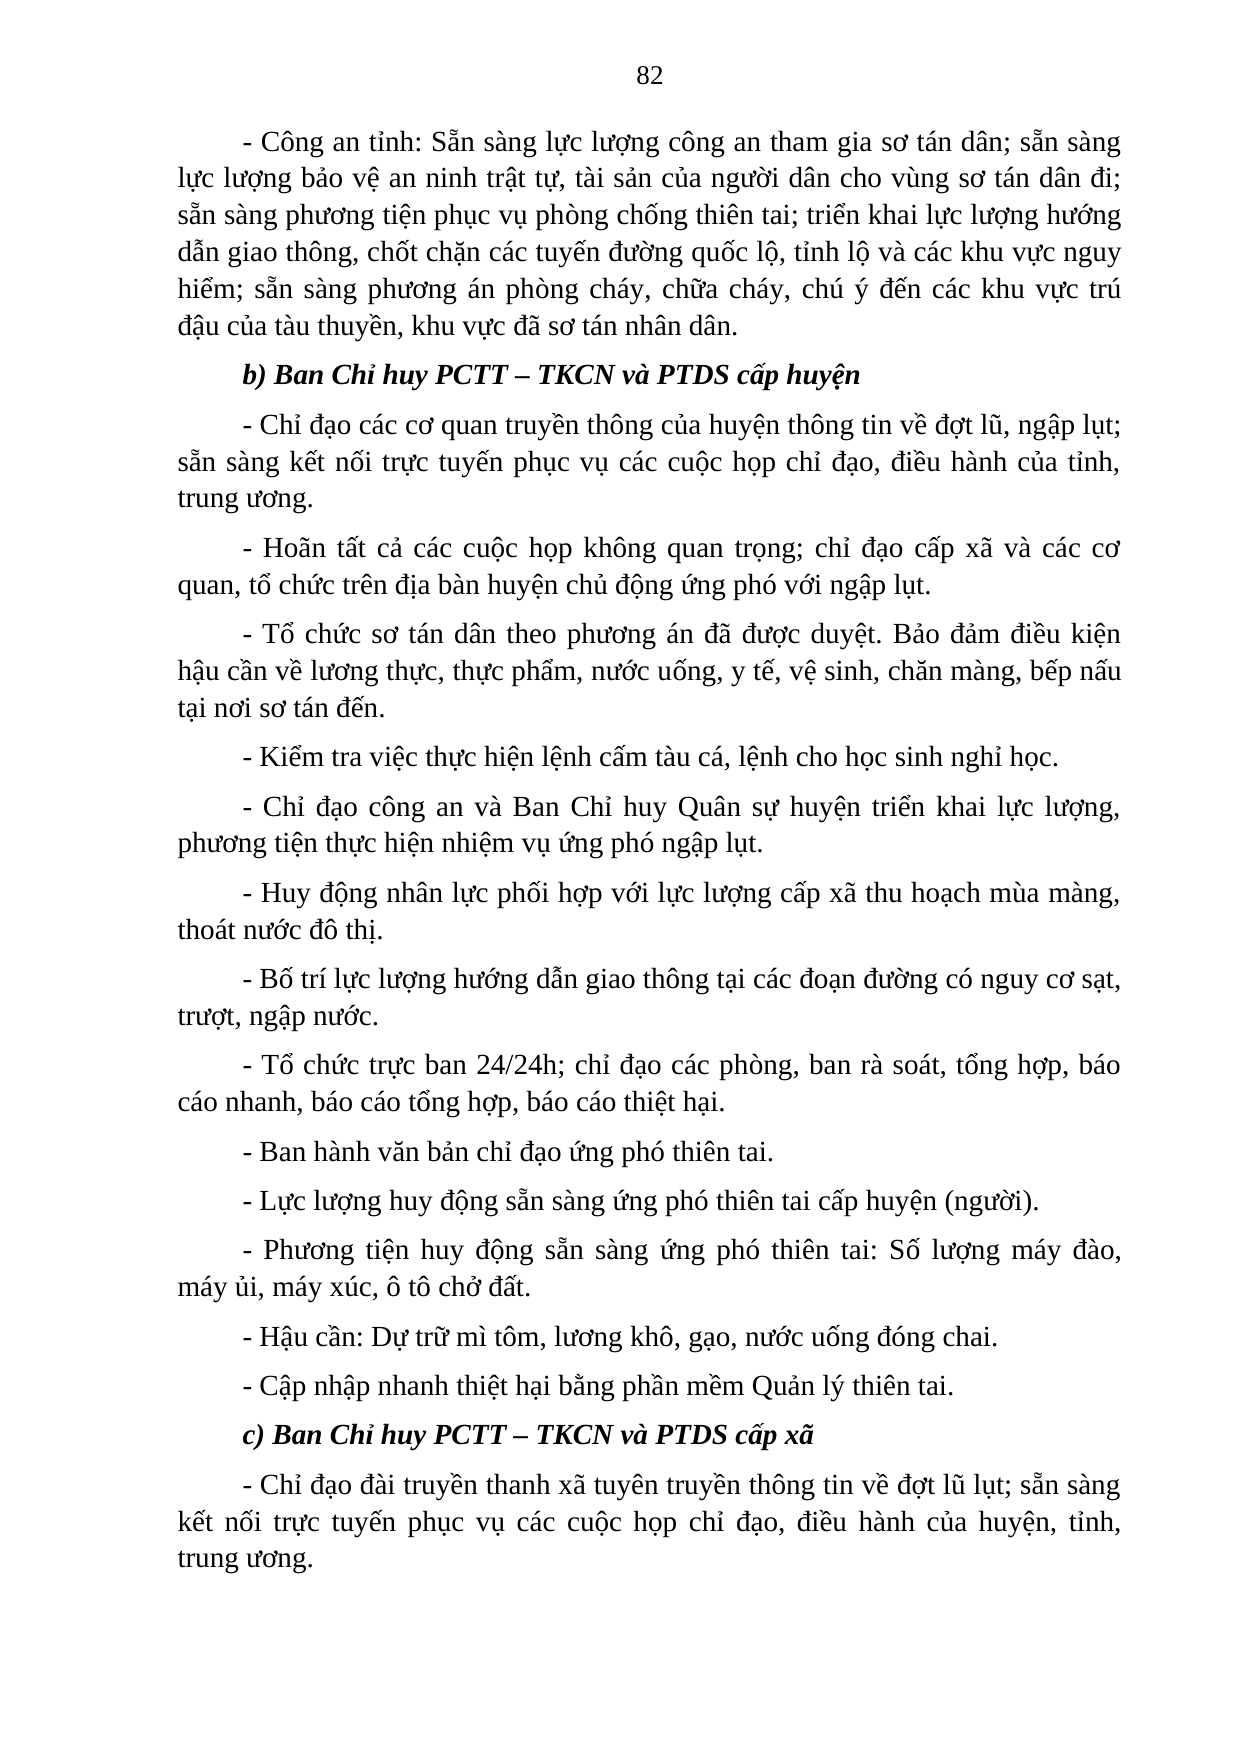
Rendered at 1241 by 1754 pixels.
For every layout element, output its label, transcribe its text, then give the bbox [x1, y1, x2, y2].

text - Hoãn tất cả các cuộc họp không quan trọng; chỉ đạo cấp xã và các cơ quan, tổ chức trên địa bàn huyện chủ động ứng phó với ngập lụt. [177, 530, 1122, 600]
text - Cập nhập nhanh thiệt hại bằng phần mềm Quản lý thiên tai. [177, 1368, 1122, 1402]
text - Hậu cần: Dự trữ mì tôm, lương khô, gạo, nước uống đóng chai. [177, 1319, 1122, 1352]
text - Chỉ đạo đài truyền thanh xã tuyên truyền thông tin về đợt lũ lụt; sẵn sàng kết nối trực tuyến phục vụ các cuộc họp chỉ đạo, điều hành của huyện, tỉnh, trung ương. [177, 1467, 1122, 1574]
text - Tổ chức sơ tán dân theo phương án đã được duyệt. Bảo đảm điều kiện hậu cần về lương thực, thực phẩm, nước uống, y tế, vệ sinh, chăn màng, bếp nấu tại nơi sơ tán đến. [177, 616, 1122, 723]
text - Phương tiện huy động sẵn sàng ứng phó thiên tai: Số lượng máy đào, máy ủi, máy xúc, ô tô chở đất. [177, 1232, 1122, 1303]
text c) Ban Chỉ huy PCTT – TKCN và PTDS cấp xã [177, 1417, 1122, 1451]
text - Lực lượng huy động sẵn sàng ứng phó thiên tai cấp huyện (người). [177, 1183, 1122, 1217]
text - Kiểm tra việc thực hiện lệnh cấm tàu cá, lệnh cho học sinh nghỉ học. [177, 739, 1122, 773]
text - Bố trí lực lượng hướng dẫn giao thông tại các đoạn đường có nguy cơ sạt, trượt, ngập nước. [177, 961, 1122, 1032]
text - Tổ chức trực ban 24/24h; chỉ đạo các phòng, ban rà soát, tổng hợp, báo cáo nhanh, báo cáo tổng hợp, báo cáo thiệt hại. [177, 1047, 1122, 1118]
text - Huy động nhân lực phối hợp với lực lượng cấp xã thu hoạch mùa màng, thoát nước đô thị. [177, 875, 1122, 945]
text b) Ban Chỉ huy PCTT – TKCN và PTDS cấp huyện [177, 357, 1122, 391]
text - Ban hành văn bản chỉ đạo ứng phó thiên tai. [177, 1134, 1122, 1167]
text - Chỉ đạo công an và Ban Chỉ huy Quân sự huyện triển khai lực lượng, phương tiện thực hiện nhiệm vụ ứng phó ngập lụt. [177, 789, 1122, 859]
text - Công an tỉnh: Sẵn sàng lực lượng công an tham gia sơ tán dân; sẵn sàng lực lượng bảo vệ an ninh trật tự, tài sản của người dân cho vùng sơ tán dân đi; sẵn sàng phương tiện phục vụ phòng chống thiên tai; triển khai lực lượng hướng dẫn giao thông, chốt chặn các tuyến đường quốc lộ, tỉnh lộ và các khu vực nguy hiểm; sẵn sàng phương án phòng cháy, chữa cháy, chú ý đến các khu vực trú đậu của tàu thuyền, khu vực đã sơ tán nhân dân. [177, 124, 1122, 342]
text - Chỉ đạo các cơ quan truyền thông của huyện thông tin về đợt lũ, ngập lụt; sẵn sàng kết nối trực tuyến phục vụ các cuộc họp chỉ đạo, điều hành của tỉnh, trung ương. [177, 407, 1122, 514]
